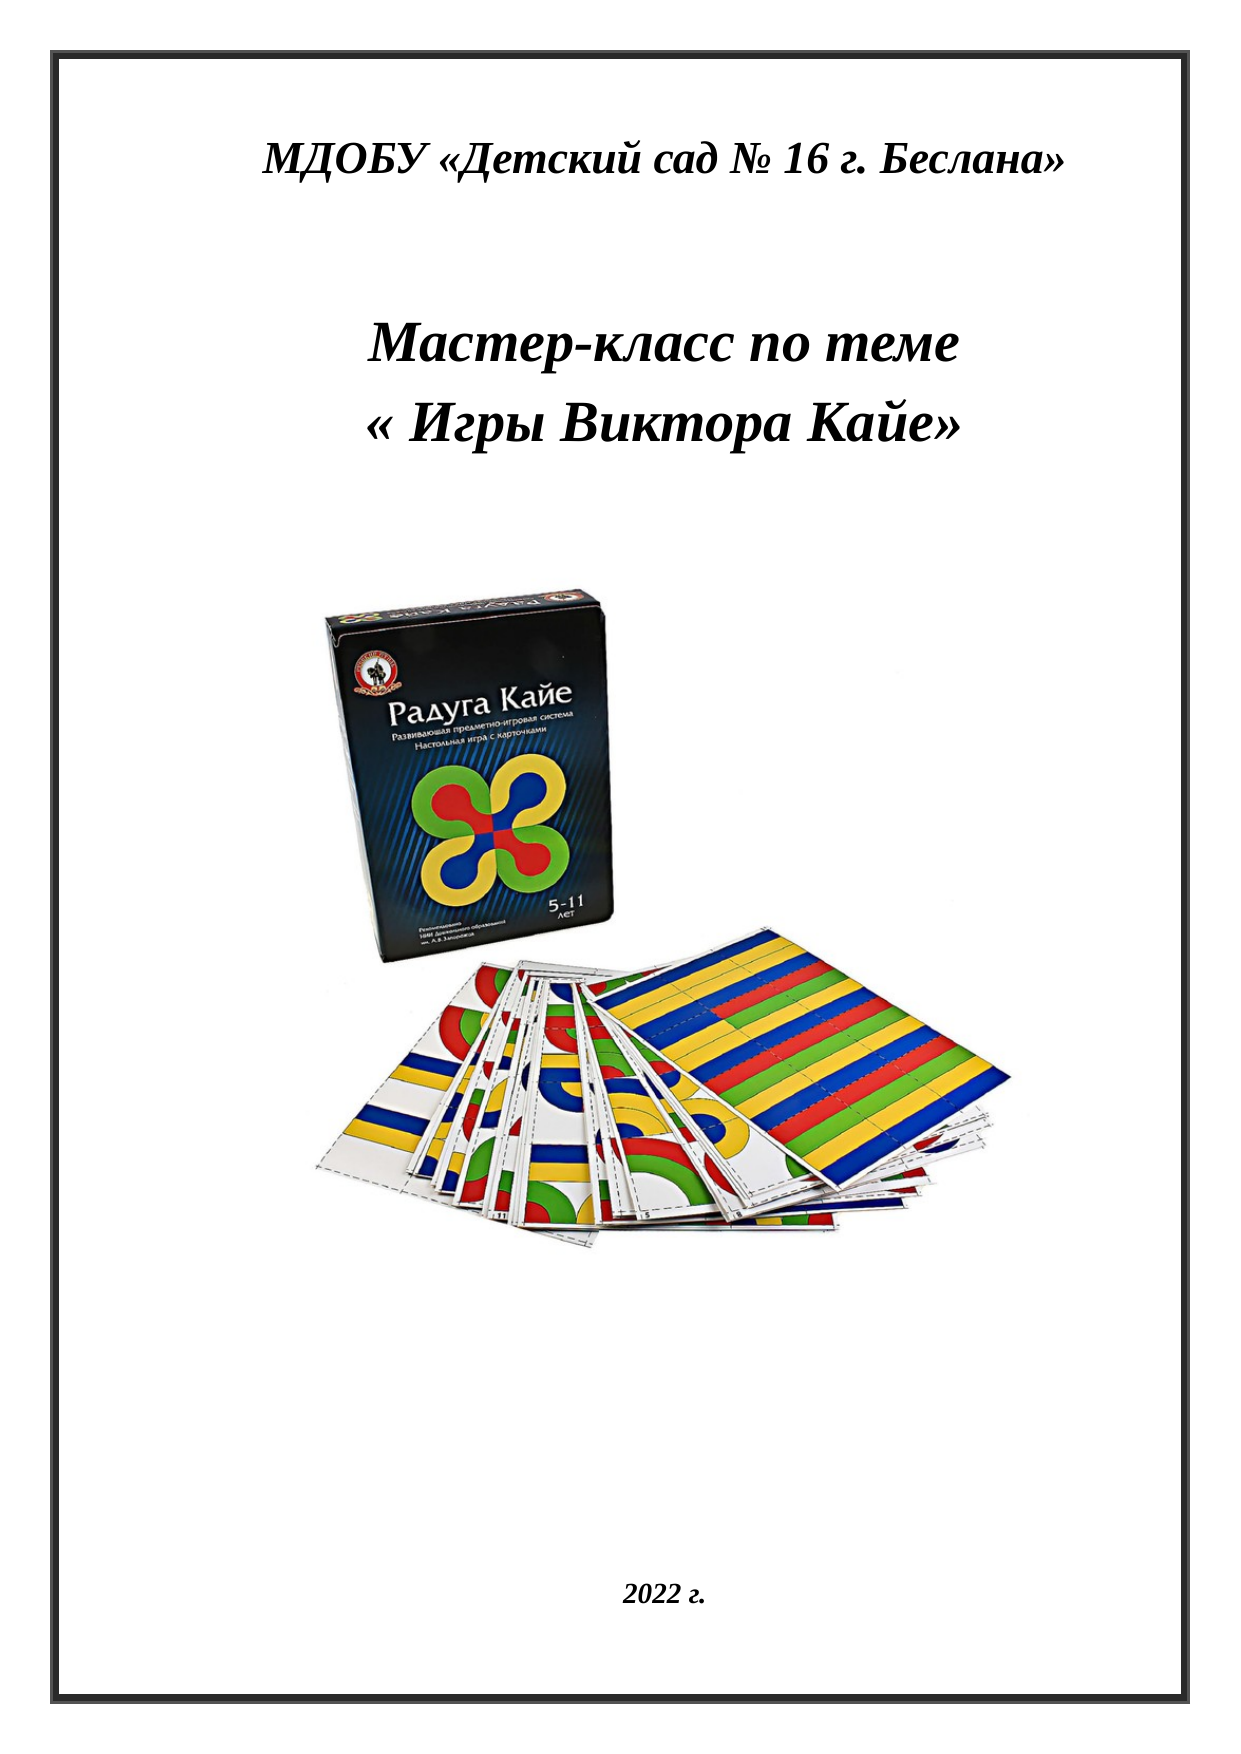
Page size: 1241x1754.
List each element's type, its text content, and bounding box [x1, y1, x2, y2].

text 2022 г. [177, 1576, 1152, 1609]
picture [295, 545, 1034, 1284]
text Мастер-класс по теме [177, 307, 1152, 374]
text « Игры Виктора Кайе» [177, 387, 1152, 454]
text МДОБУ «Детский сад № 16 г. Беслана» [177, 131, 1152, 183]
